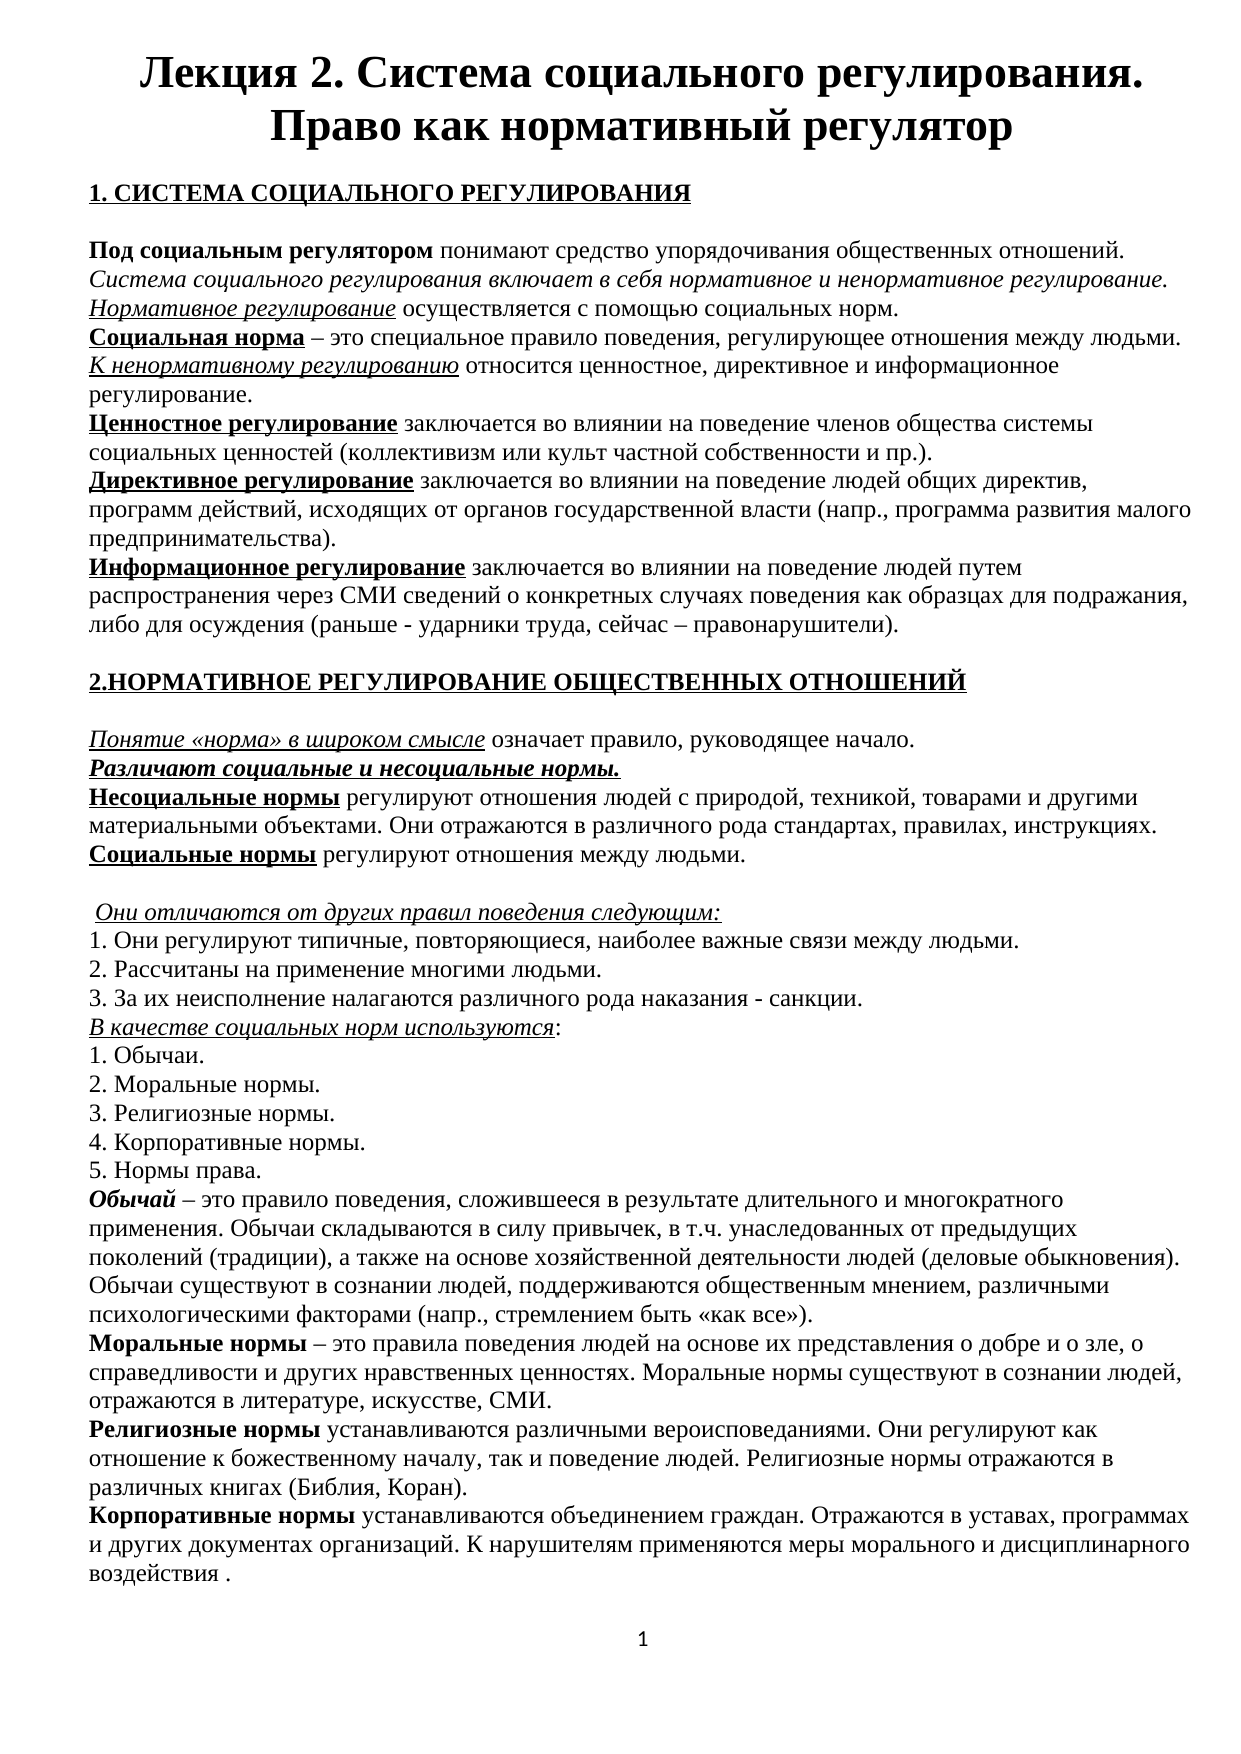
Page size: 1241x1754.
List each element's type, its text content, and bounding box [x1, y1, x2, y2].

text Лекция 2. Система социального регулирования. Право как нормативный регулятор [89, 44, 1196, 178]
text 1. СИСТЕМА СОЦИАЛЬНОГО РЕГУЛИРОВАНИЯ Под социальным регулятором понимают средство упорядочивания общественных отношений. Система социального регулирования включает в себя нормативное и ненормативное регулирование. Нормативное регулирование осуществляется с помощью социальных норм. Социальная норма – это специальное правило поведения, регулирующее отношения между людьми. К ненормативному регулированию относится ценностное, директивное и информационное регулирование. Ценностное регулирование заключается во влиянии на поведение членов общества системы социальных ценностей (коллективизм или культ частной собственности и пр.). Директивное регулирование заключается во влиянии на поведение людей общих директив, программ действий, исходящих от органов государственной власти (напр., программа развития малого предпринимательства). Информационное регулирование заключается во влиянии на поведение людей путем распространения через СМИ сведений о конкретных случаях поведения как образцах для подражания, либо для осуждения (раньше - ударники труда, сейчас – правонарушители). 2.НОРМАТИВНОЕ РЕГУЛИРОВАНИЕ ОБЩЕСТВЕННЫХ ОТНОШЕНИЙ Понятие «норма» в широком смысле означает правило, руководящее начало. Различают социальные и несоциальные нормы. Несоциальные нормы регулируют отношения людей с природой, техникой, товарами и другими материальными объектами. Они отражаются в различного рода стандартах, правилах, инструкциях. Социальные нормы регулируют отношения между людьми. [89, 178, 1196, 868]
text Они отличаются от других правил поведения следующим: 1. Они регулируют типичные, повторяющиеся, наиболее важные связи между людьми. 2. Рассчитаны на применение многими людьми. 3. За их неисполнение налагаются различного рода наказания - санкции. В качестве социальных норм используются: 1. Обычаи. 2. Моральные нормы. 3. Религиозные нормы. 4. Корпоративные нормы. 5. Нормы права. Обычай – это правило поведения, сложившееся в результате длительного и многократного применения. Обычаи складываются в силу привычек, в т.ч. унаследованных от предыдущих поколений (традиции), а также на основе хозяйственной деятельности людей (деловые обыкновения). Обычаи существуют в сознании людей, поддерживаются общественным мнением, различными психологическими факторами (напр., стремлением быть «как все»). Моральные нормы – это правила поведения людей на основе их представления о добре и о зле, о справедливости и других нравственных ценностях. Моральные нормы существуют в сознании людей, отражаются в литературе, искусстве, СМИ. Религиозные нормы устанавливаются различными вероисповеданиями. Они регулируют как отношение к божественному началу, так и поведение людей. Религиозные нормы отражаются в различных книгах (Библия, Коран). Корпоративные нормы устанавливаются объединением граждан. Отражаются в уставах, программах и других документах организаций. К нарушителям применяются меры морального и дисциплинарного воздействия . [89, 897, 1196, 1614]
